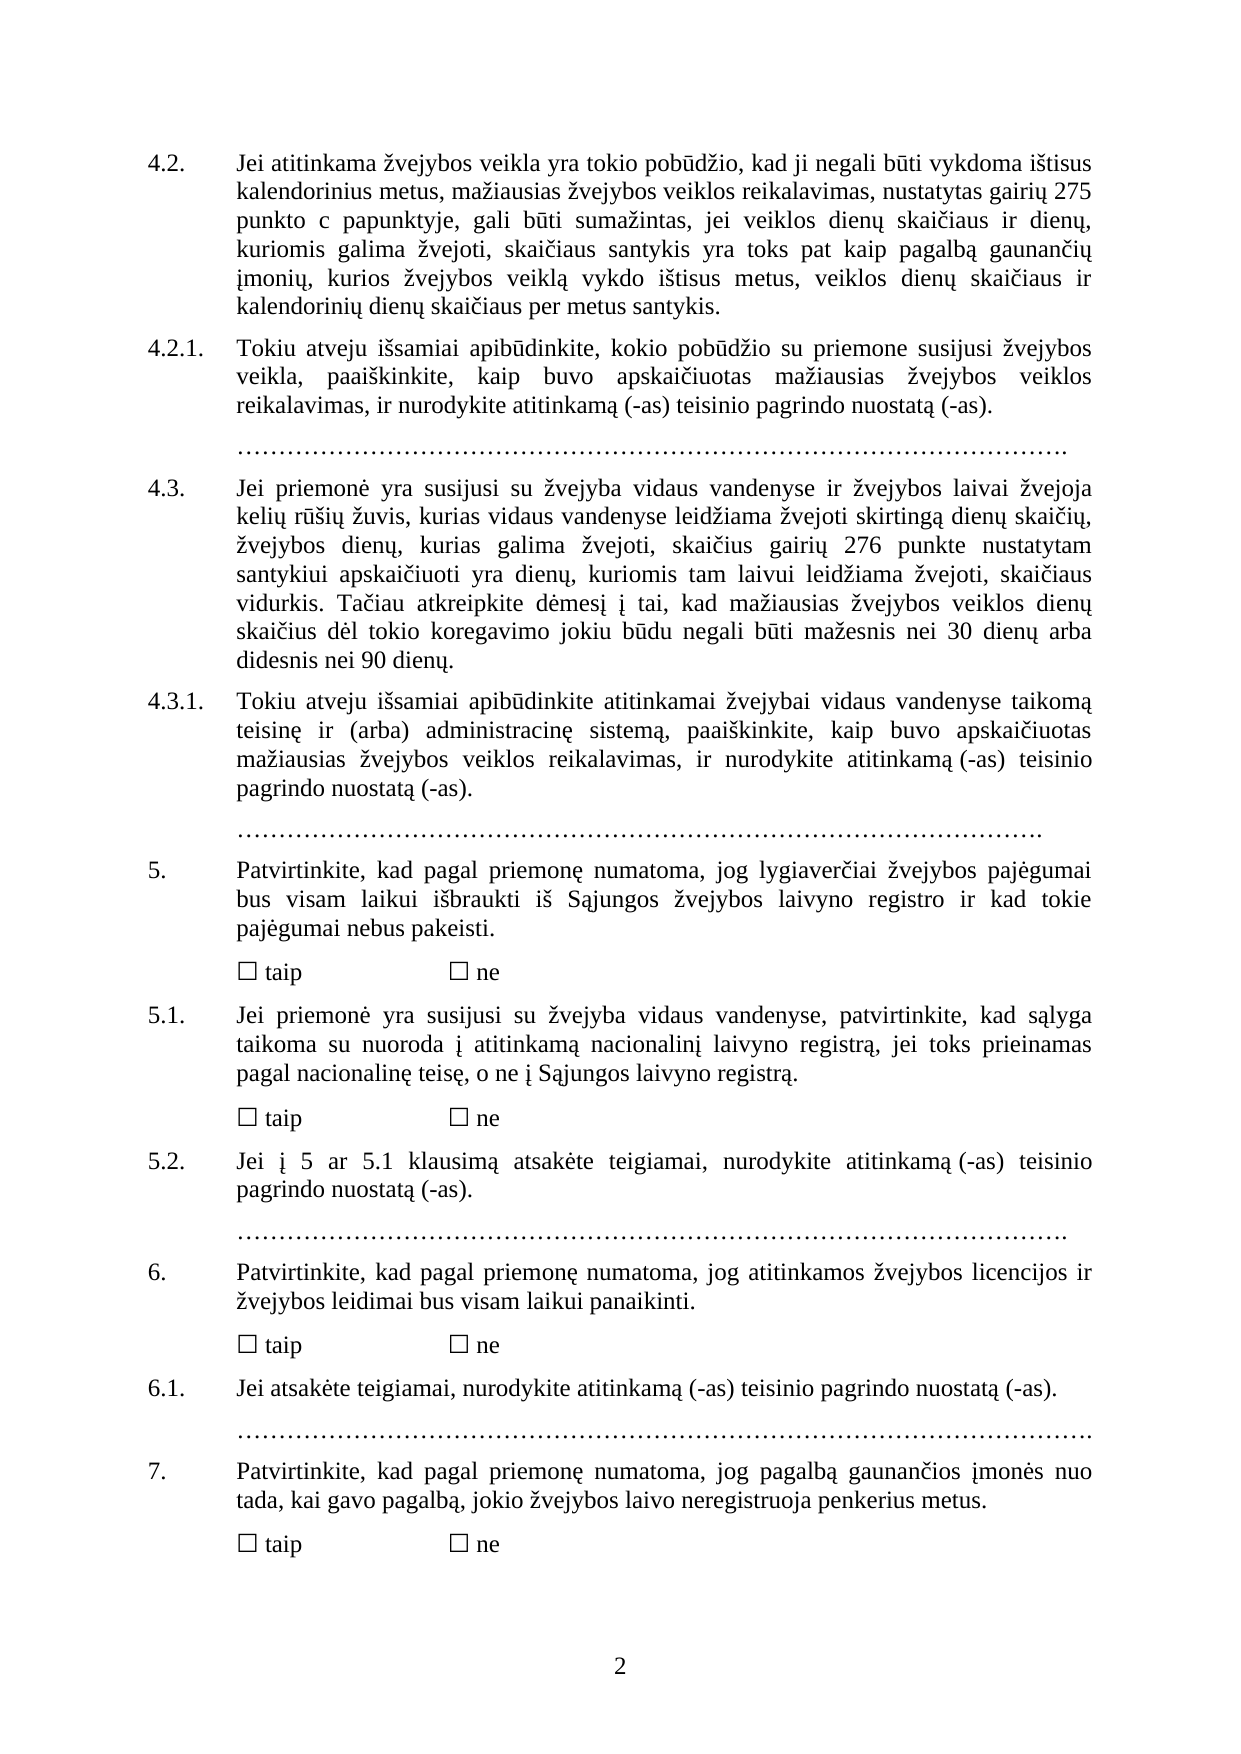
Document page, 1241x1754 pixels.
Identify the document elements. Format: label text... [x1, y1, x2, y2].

text 6. Patvirtinkite, kad pagal priemonę numatoma, jog atitinkamos žvejybos licencijos ir žvejybos leidimai bus visam laikui panaikinti. [148, 1257, 1093, 1314]
text taip ne [236, 1099, 1093, 1133]
text …………………………………………………………………………………………. [236, 1415, 1093, 1443]
text ………………………………………………………………………………………. [236, 1216, 1093, 1244]
text 4.2. Jei atitinkama žvejybos veikla yra tokio pobūdžio, kad ji negali būti vykdoma ištisus kalendorinius metus, mažiausias žvejybos veiklos reikalavimas, nustatytas gairių 275 punkto c papunktyje, gali būti sumažintas, jei veiklos dienų skaičiaus ir dienų, kuriomis galima žvejoti, skaičiaus santykis yra toks pat kaip pagalbą gaunančių įmonių, kurios žvejybos veiklą vykdo ištisus metus, veiklos dienų skaičiaus ir kalendorinių dienų skaičiaus per metus santykis. [148, 148, 1093, 320]
text 4.3. Jei priemonė yra susijusi su žvejyba vidaus vandenyse ir žvejybos laivai žvejoja kelių rūšių žuvis, kurias vidaus vandenyse leidžiama žvejoti skirtingą dienų skaičių, žvejybos dienų, kurias galima žvejoti, skaičius gairių 276 punkte nustatytam santykiui apskaičiuoti yra dienų, kuriomis tam laivui leidžiama žvejoti, skaičiaus vidurkis. Tačiau atkreipkite dėmesį į tai, kad mažiausias žvejybos veiklos dienų skaičius dėl tokio koregavimo jokiu būdu negali būti mažesnis nei 30 dienų arba didesnis nei 90 dienų. [148, 473, 1093, 674]
text 4.3.1. Tokiu atveju išsamiai apibūdinkite atitinkamai žvejybai vidaus vandenyse taikomą teisinę ir (arba) administracinę sistemą, paaiškinkite, kaip buvo apskaičiuotas mažiausias žvejybos veiklos reikalavimas, ir nurodykite atitinkamą (-as) teisinio pagrindo nuostatą (-as). [148, 686, 1093, 801]
text ………………………………………………………………………………………. [236, 431, 1093, 460]
text ……………………………………………………………………………………. [236, 814, 1093, 843]
text taip ne [236, 1327, 1093, 1361]
text 7. Patvirtinkite, kad pagal priemonę numatoma, jog pagalbą gaunančios įmonės nuo tada, kai gavo pagalbą, jokio žvejybos laivo neregistruoja penkerius metus. [148, 1456, 1093, 1513]
text taip ne [236, 954, 1093, 988]
text 5.2. Jei į 5 ar 5.1 klausimą atsakėte teigiamai, nurodykite atitinkamą (-as) teisinio pagrindo nuostatą (-as). [148, 1146, 1093, 1203]
text taip ne [236, 1526, 1093, 1560]
text 6.1. Jei atsakėte teigiamai, nurodykite atitinkamą (-as) teisinio pagrindo nuostatą (-as). [148, 1373, 1093, 1402]
text 5. Patvirtinkite, kad pagal priemonę numatoma, jog lygiaverčiai žvejybos pajėgumai bus visam laikui išbraukti iš Sąjungos žvejybos laivyno registro ir kad tokie pajėgumai nebus pakeisti. [148, 855, 1093, 941]
text 5.1. Jei priemonė yra susijusi su žvejyba vidaus vandenyse, patvirtinkite, kad sąlyga taikoma su nuoroda į atitinkamą nacionalinį laivyno registrą, jei toks prieinamas pagal nacionalinę teisę, o ne į Sąjungos laivyno registrą. [148, 1000, 1093, 1087]
text 4.2.1. Tokiu atveju išsamiai apibūdinkite, kokio pobūdžio su priemone susijusi žvejybos veikla, paaiškinkite, kaip buvo apskaičiuotas mažiausias žvejybos veiklos reikalavimas, ir nurodykite atitinkamą (-as) teisinio pagrindo nuostatą (-as). [148, 333, 1093, 419]
